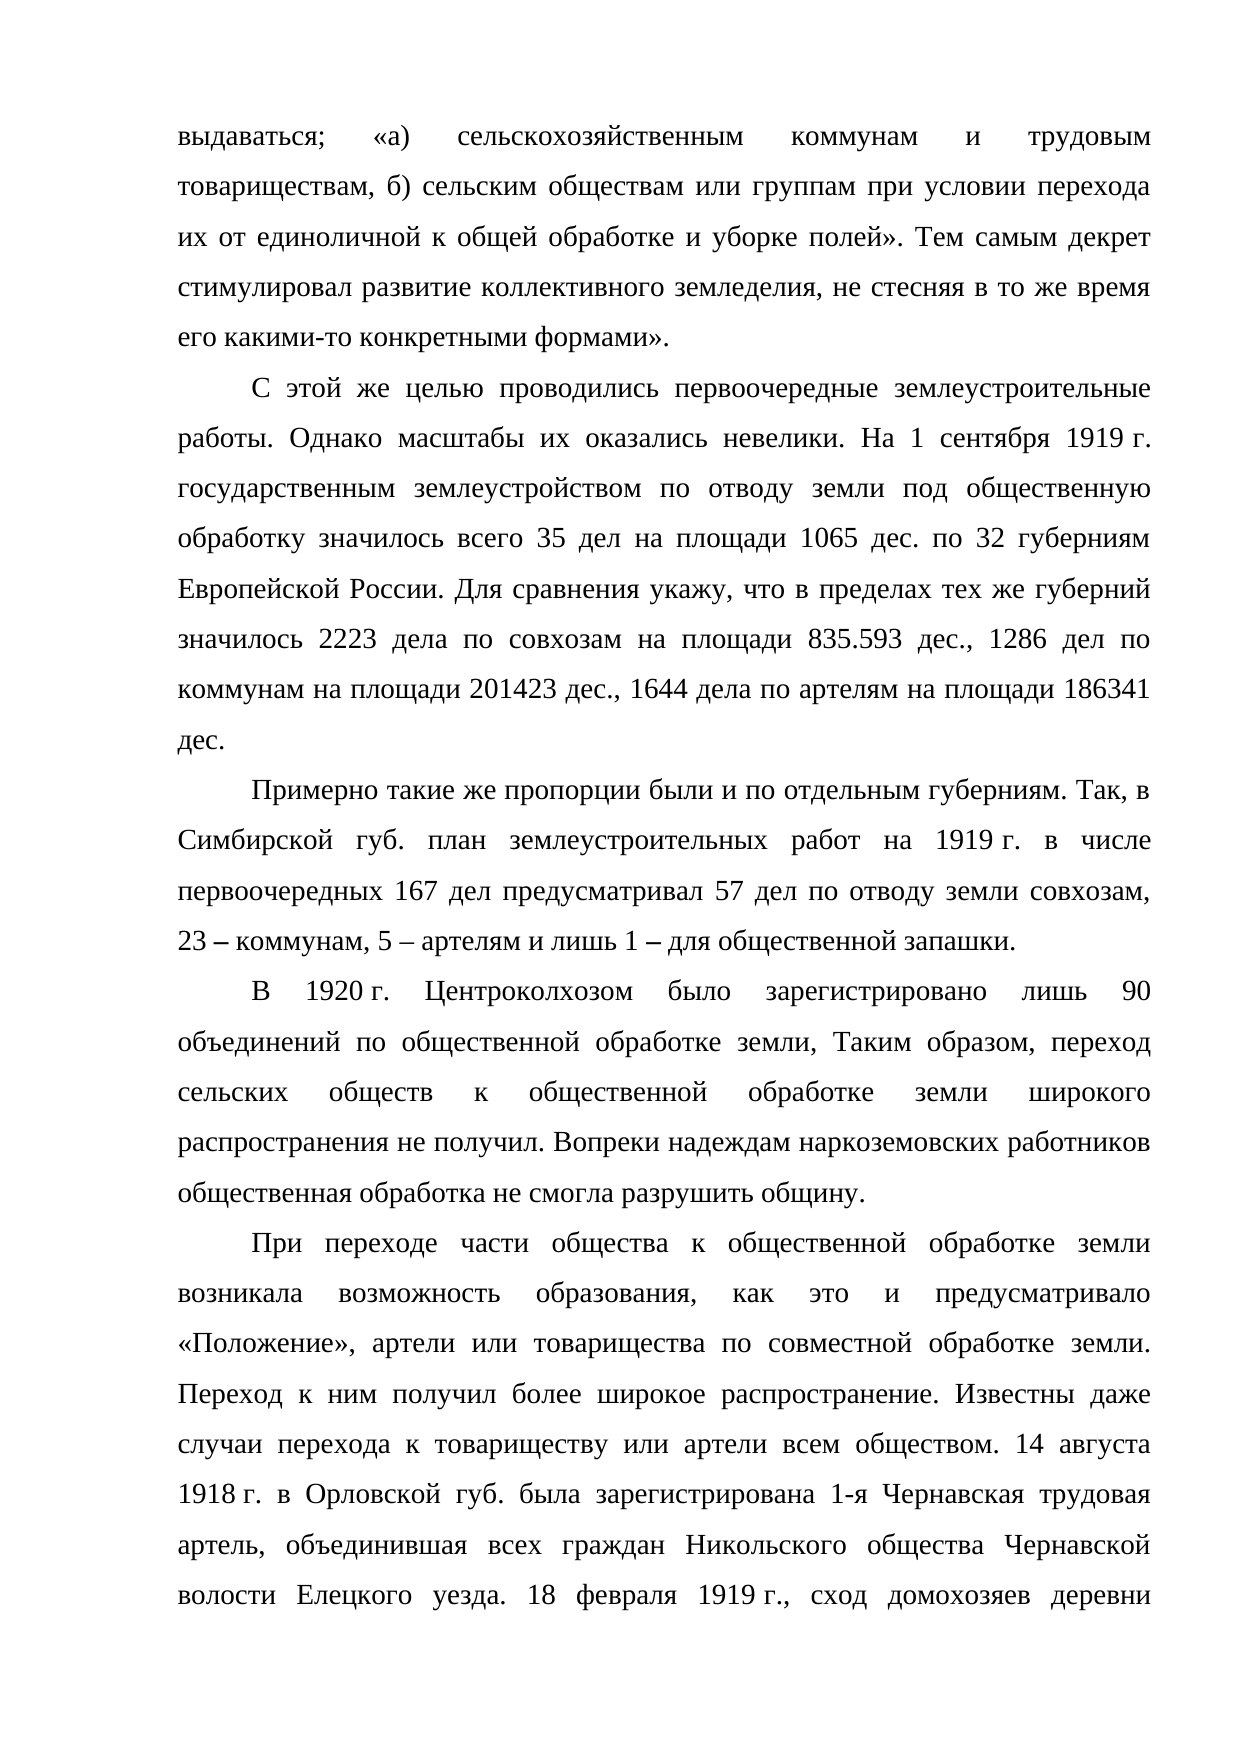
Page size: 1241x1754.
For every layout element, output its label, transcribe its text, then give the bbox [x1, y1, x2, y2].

text В 1920 г. Центроколхозом было зарегистрировано лишь 90 объединений по общественной обработке земли, Таким образом, переход сельских обществ к общественной обработке земли широкого распространения не получил. Вопреки надеждам наркоземовских работников общественная обработка не смогла разрушить общину. [177, 973, 1152, 1208]
text Примерно такие же пропорции были и по отдельным губерниям. Так, в Симбирской губ. план землеустроительных работ на 1919 г. в числе первоочередных 167 дел предусматривал 57 дел по отводу земли совхозам, 23 – коммунам, 5 – артелям и лишь 1 – для общественной запашки. [177, 772, 1152, 957]
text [177, 1225, 1152, 1611]
text С этой же целью проводились первоочередные землеустроительные работы. Однако масштабы их оказались невелики. На 1 сентября 1919 г. государственным землеустройством по отводу земли под общественную обработку значилось всего 35 дел на площади 1065 дес. по 32 губерниям Европейской России. Для сравнения укажу, что в пределах тех же губерний значилось 2223 дела по совхозам на площади 835.593 дес., 1286 дел по коммунам на площади 201423 дес., 1644 дела по артелям на площади 186341 дес. [177, 370, 1152, 755]
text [177, 118, 1152, 353]
